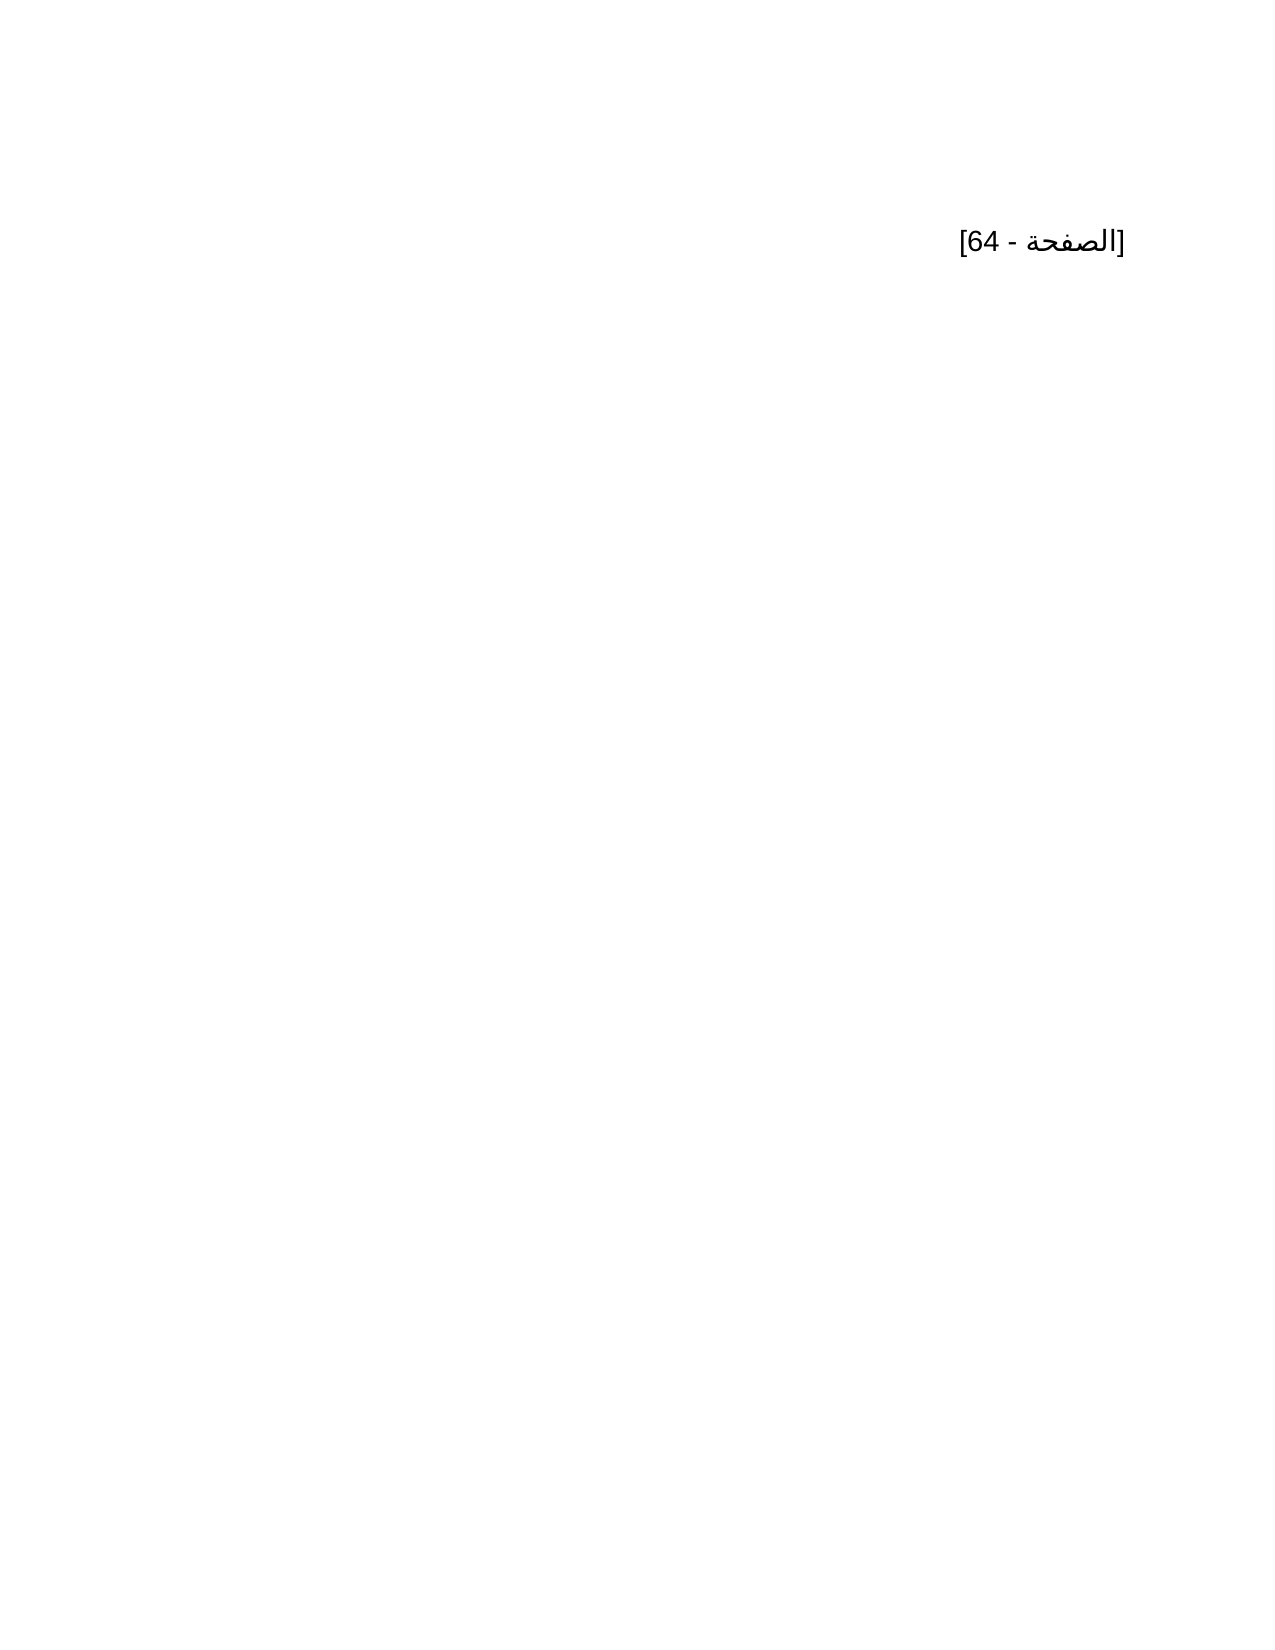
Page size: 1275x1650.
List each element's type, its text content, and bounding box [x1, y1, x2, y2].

text [الصفحة - 64] [150, 224, 1125, 258]
